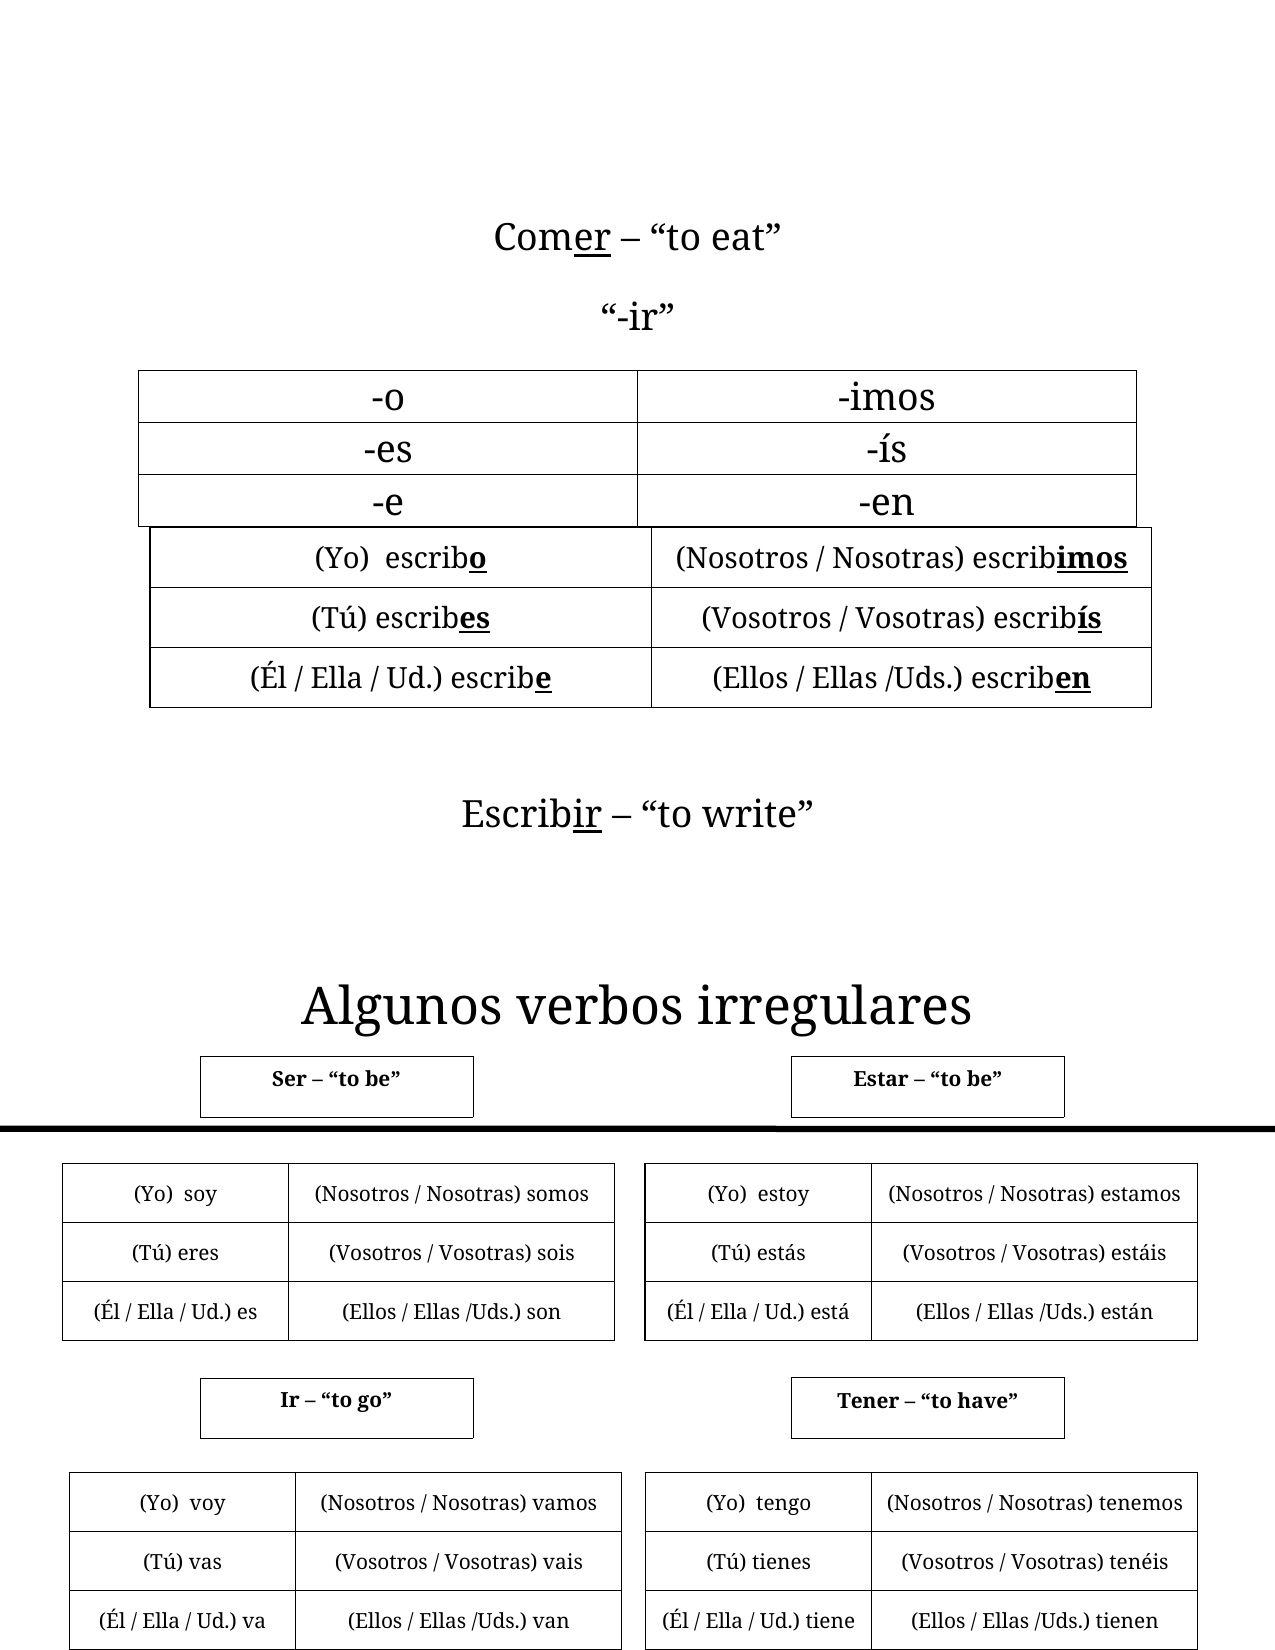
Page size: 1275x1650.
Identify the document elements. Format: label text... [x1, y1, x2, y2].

table_header -o [139, 371, 637, 422]
table_cell -en [638, 475, 1136, 526]
table_cell (Tú) eres [63, 1223, 288, 1281]
table_cell (Él / Ella / Ud.) tiene [646, 1591, 871, 1649]
table_header (Yo) tengo [646, 1473, 871, 1531]
text Algunos verbos irregulares [150, 969, 1125, 1040]
table_cell -es [139, 423, 637, 474]
table_cell (Él / Ella / Ud.) está [646, 1282, 871, 1340]
table_cell (Vosotros / Vosotras) escribís [652, 588, 1151, 647]
table_header (Nosotros / Nosotras) somos [289, 1164, 614, 1222]
table_header (Nosotros / Nosotras) tenemos [872, 1473, 1197, 1531]
table_cell (Tú) vas [70, 1532, 295, 1590]
table_cell (Vosotros / Vosotras) tenéis [872, 1532, 1197, 1590]
table_header (Nosotros / Nosotras) estamos [872, 1164, 1197, 1222]
table_header (Yo) soy [63, 1164, 288, 1222]
table_cell (Tú) escribes [151, 588, 651, 647]
table_cell (Ellos / Ellas /Uds.) son [289, 1282, 614, 1340]
table_cell (Él / Ella / Ud.) escribe [151, 648, 651, 707]
table_cell (Ellos / Ellas /Uds.) tienen [872, 1591, 1197, 1649]
table_cell (Él / Ella / Ud.) es [63, 1282, 288, 1340]
table_cell (Ellos / Ellas /Uds.) van [296, 1591, 621, 1649]
table_header (Yo) estoy [646, 1164, 871, 1222]
table_cell (Vosotros / Vosotras) vais [296, 1532, 621, 1590]
table_cell (Vosotros / Vosotras) estáis [872, 1223, 1197, 1281]
table_cell (Ellos / Ellas /Uds.) están [872, 1282, 1197, 1340]
table_header (Nosotros / Nosotras) escribimos [652, 528, 1151, 587]
table_cell (Tú) tienes [646, 1532, 871, 1590]
table_header -imos [638, 371, 1136, 422]
table_cell (Tú) estás [646, 1223, 871, 1281]
text “-ir” [150, 290, 1125, 341]
text Escribir – “to write” [150, 787, 1125, 838]
table_header (Nosotros / Nosotras) vamos [296, 1473, 621, 1531]
table_header (Yo) voy [70, 1473, 295, 1531]
table_cell (Vosotros / Vosotras) sois [289, 1223, 614, 1281]
table_cell (Él / Ella / Ud.) va [70, 1591, 295, 1649]
text Comer – “to eat” [150, 211, 1125, 262]
table_header (Yo) escribo [151, 528, 651, 587]
table_cell -e [139, 475, 637, 526]
table_cell (Ellos / Ellas /Uds.) escriben [652, 648, 1151, 707]
table_cell -ís [638, 423, 1136, 474]
